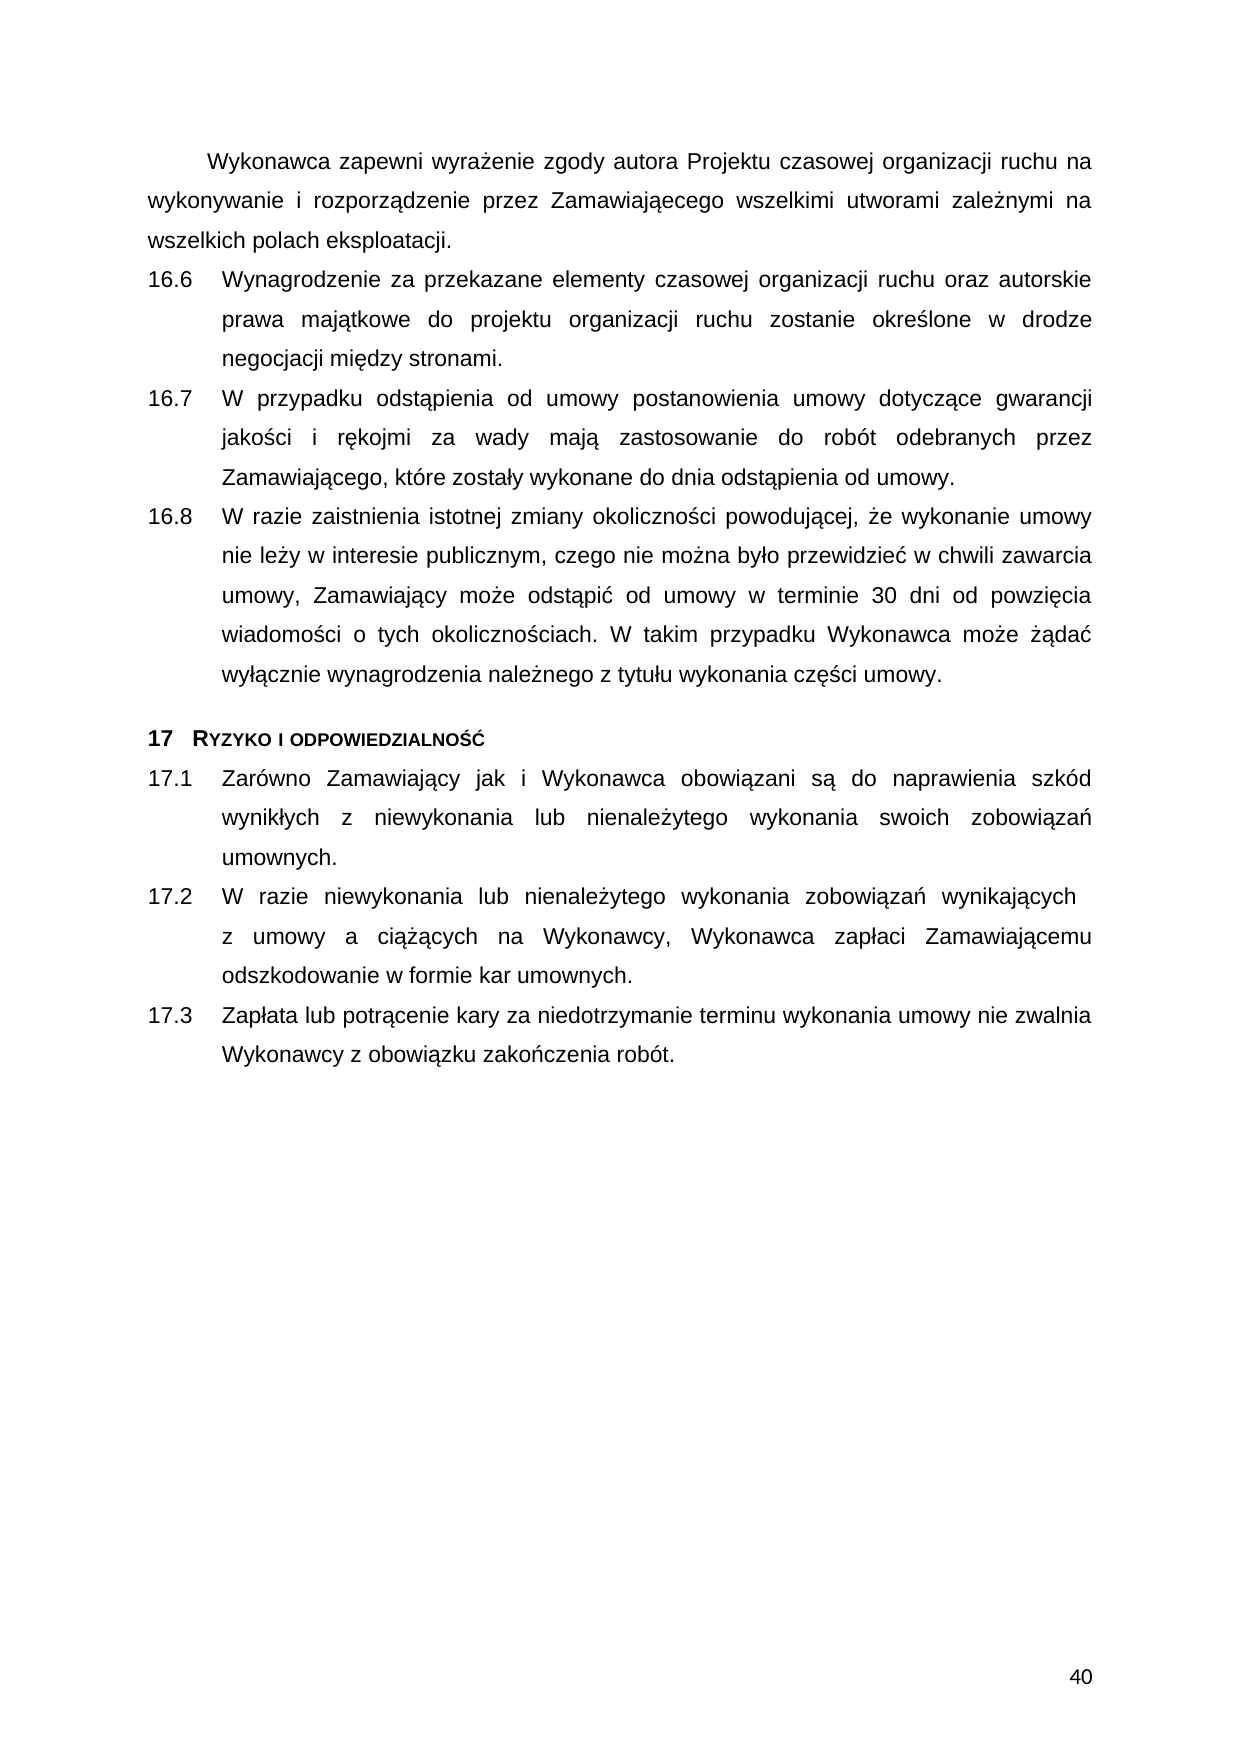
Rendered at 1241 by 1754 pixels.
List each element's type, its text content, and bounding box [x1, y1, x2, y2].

list Ryzyko i odpowiedzialność [148, 725, 1092, 752]
list W przypadku odstąpienia od umowy postanowienia umowy dotyczące gwarancji jakości i rękojmi za wady mają zastosowanie do robót odebranych przez Zamawiającego, które zostały wykonane do dnia odstąpienia od umowy. [148, 384, 1092, 490]
list Zapłata lub potrącenie kary za niedotrzymanie terminu wykonania umowy nie zwalnia Wykonawcy z obowiązku zakończenia robót. [148, 1002, 1092, 1068]
list Zarówno Zamawiający jak i Wykonawca obowiązani są do naprawienia szkód wynikłych z niewykonania lub nienależytego wykonania swoich zobowiązań umownych. [148, 765, 1092, 870]
list Wynagrodzenie za przekazane elementy czasowej organizacji ruchu oraz autorskie prawa majątkowe do projektu organizacji ruchu zostanie określone w drodze negocjacji między stronami. [148, 266, 1092, 371]
list W razie niewykonania lub nienależytego wykonania zobowiązań wynikających z umowy a ciążących na Wykonawcy, Wykonawca zapłaci Zamawiającemu odszkodowanie w formie kar umownych. [148, 883, 1092, 989]
text Wykonawca zapewni wyrażenie zgody autora Projektu czasowej organizacji ruchu na wykonywanie i rozporządzenie przez Zamawiająecego wszelkimi utworami zależnymi na wszelkich polach eksploatacji. [148, 148, 1092, 253]
list W razie zaistnienia istotnej zmiany okoliczności powodującej, że wykonanie umowy nie leży w interesie publicznym, czego nie można było przewidzieć w chwili zawarcia umowy, Zamawiający może odstąpić od umowy w terminie 30 dni od powzięcia wiadomości o tych okolicznościach. W takim przypadku Wykonawca może żądać wyłącznie wynagrodzenia należnego z tytułu wykonania części umowy. [148, 503, 1092, 687]
